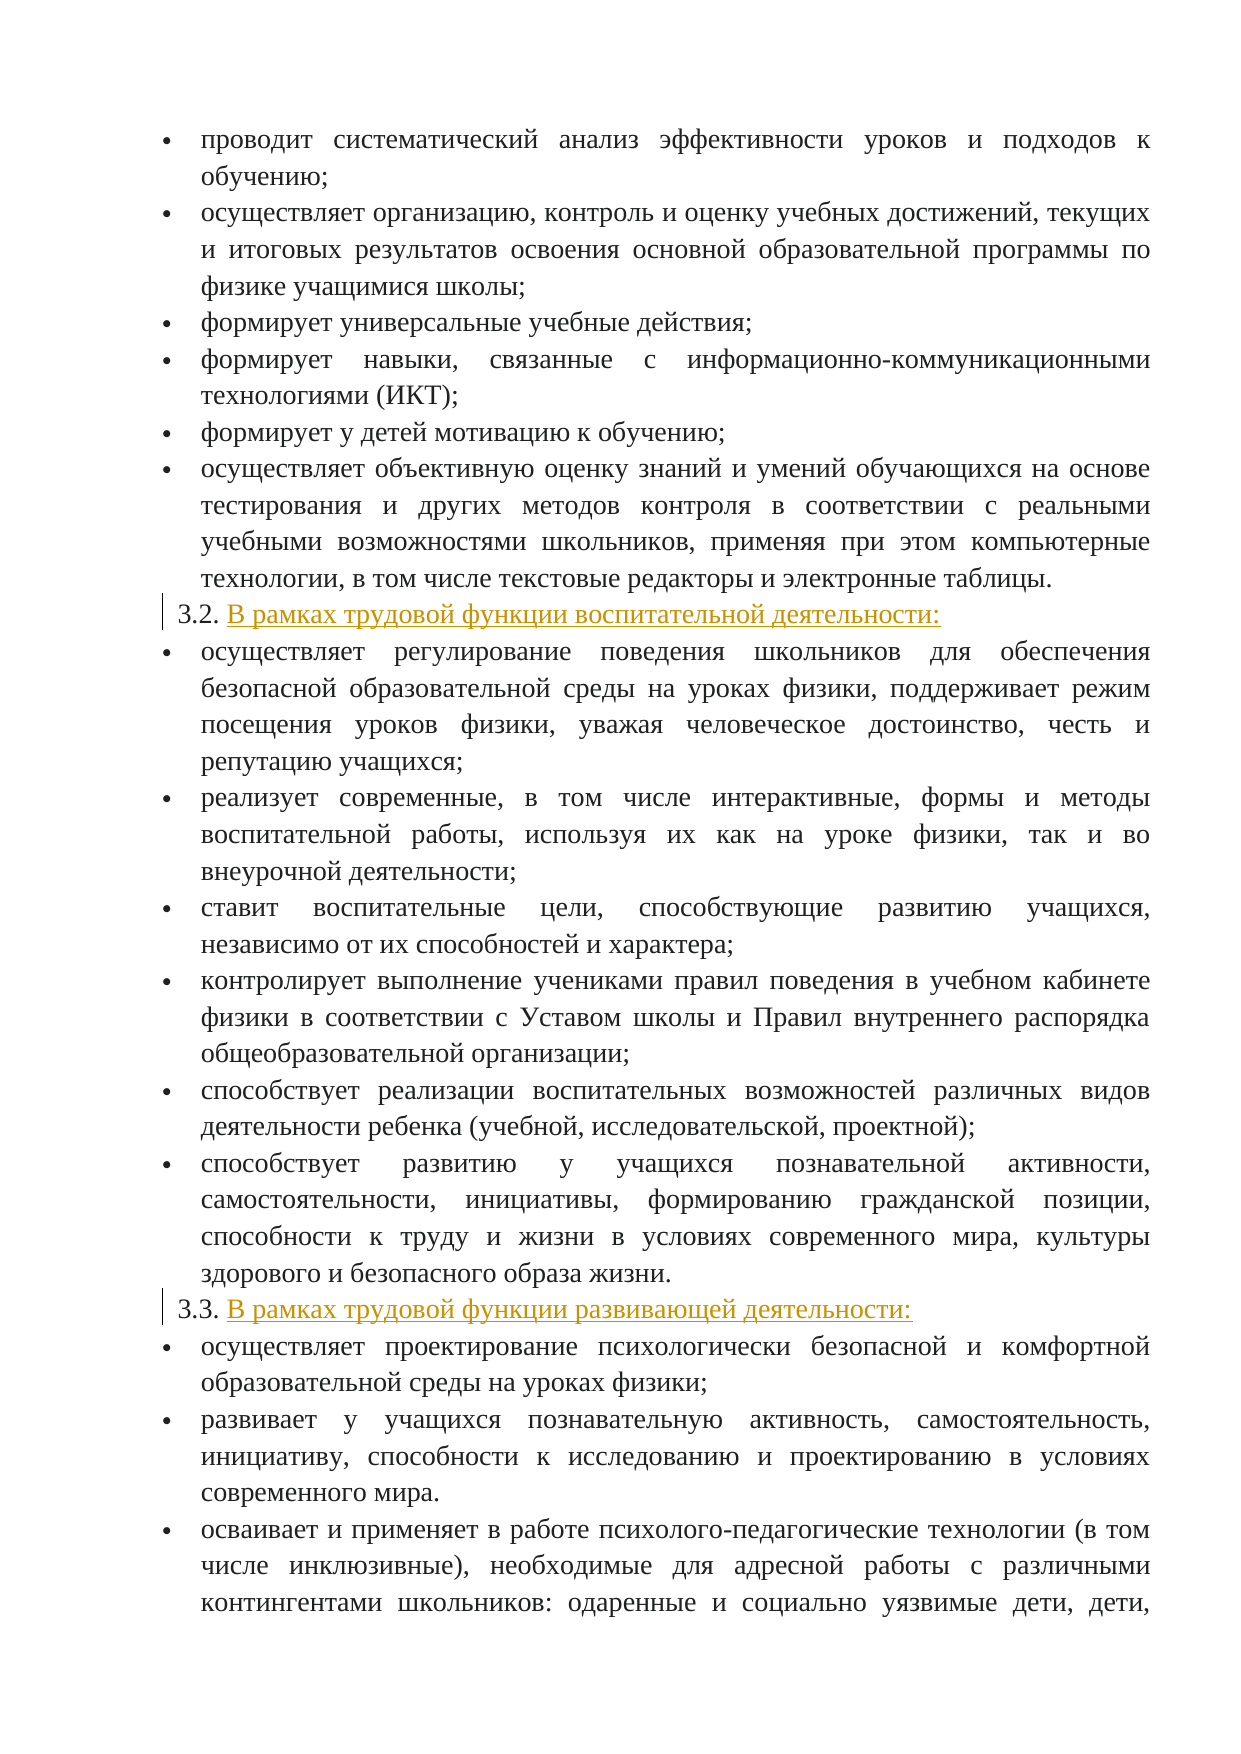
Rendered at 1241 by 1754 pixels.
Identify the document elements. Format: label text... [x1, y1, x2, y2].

list способствует развитию у учащихся познавательной активности, самостоятельности, инициативы, формированию гражданской позиции, способности к труду и жизни в условиях современного мира, культуры здорового и безопасного образа жизни. [163, 1142, 1152, 1288]
list осуществляет объективную оценку знаний и умений обучающихся на основе тестирования и других методов контроля в соответствии с реальными учебными возможностями школьников, применяя при этом компьютерные технологии, в том числе текстовые редакторы и электронные таблицы. [163, 447, 1152, 593]
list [163, 1507, 1152, 1617]
list формирует универсальные учебные действия; [163, 301, 1152, 337]
list проводит систематический анализ эффективности уроков и подходов к обучению; [163, 118, 1152, 191]
list формирует навыки, связанные с информационно-коммуникационными технологиями (ИКТ); [163, 337, 1152, 411]
list осуществляет регулирование поведения школьников для обеспечения безопасной образовательной среды на уроках физики, поддерживает режим посещения уроков физики, уважая человеческое достоинство, честь и репутацию учащихся; [163, 630, 1152, 776]
text 3.2. [177, 593, 1152, 630]
text 3.3. [177, 1288, 1152, 1325]
list реализует современные, в том числе интерактивные, формы и методы воспитательной работы, используя их как на уроке физики, так и во внеурочной деятельности; [163, 776, 1152, 886]
list ставит воспитательные цели, способствующие развитию учащихся, независимо от их способностей и характера; [163, 886, 1152, 959]
list формирует у детей мотивацию к обучению; [163, 411, 1152, 447]
list осуществляет проектирование психологически безопасной и комфортной образовательной среды на уроках физики; [163, 1325, 1152, 1398]
list развивает у учащихся познавательную активность, самостоятельность, инициативу, способности к исследованию и проектированию в условиях современного мира. [163, 1398, 1152, 1507]
list контролирует выполнение учениками правил поведения в учебном кабинете физики в соответствии с Уставом школы и Правил внутреннего распорядка общеобразовательной организации; [163, 959, 1152, 1069]
list осуществляет организацию, контроль и оценку учебных достижений, текущих и итоговых результатов освоения основной образовательной программы по физике учащимися школы; [163, 191, 1152, 301]
list способствует реализации воспитательных возможностей различных видов деятельности ребенка (учебной, исследовательской, проектной); [163, 1069, 1152, 1142]
